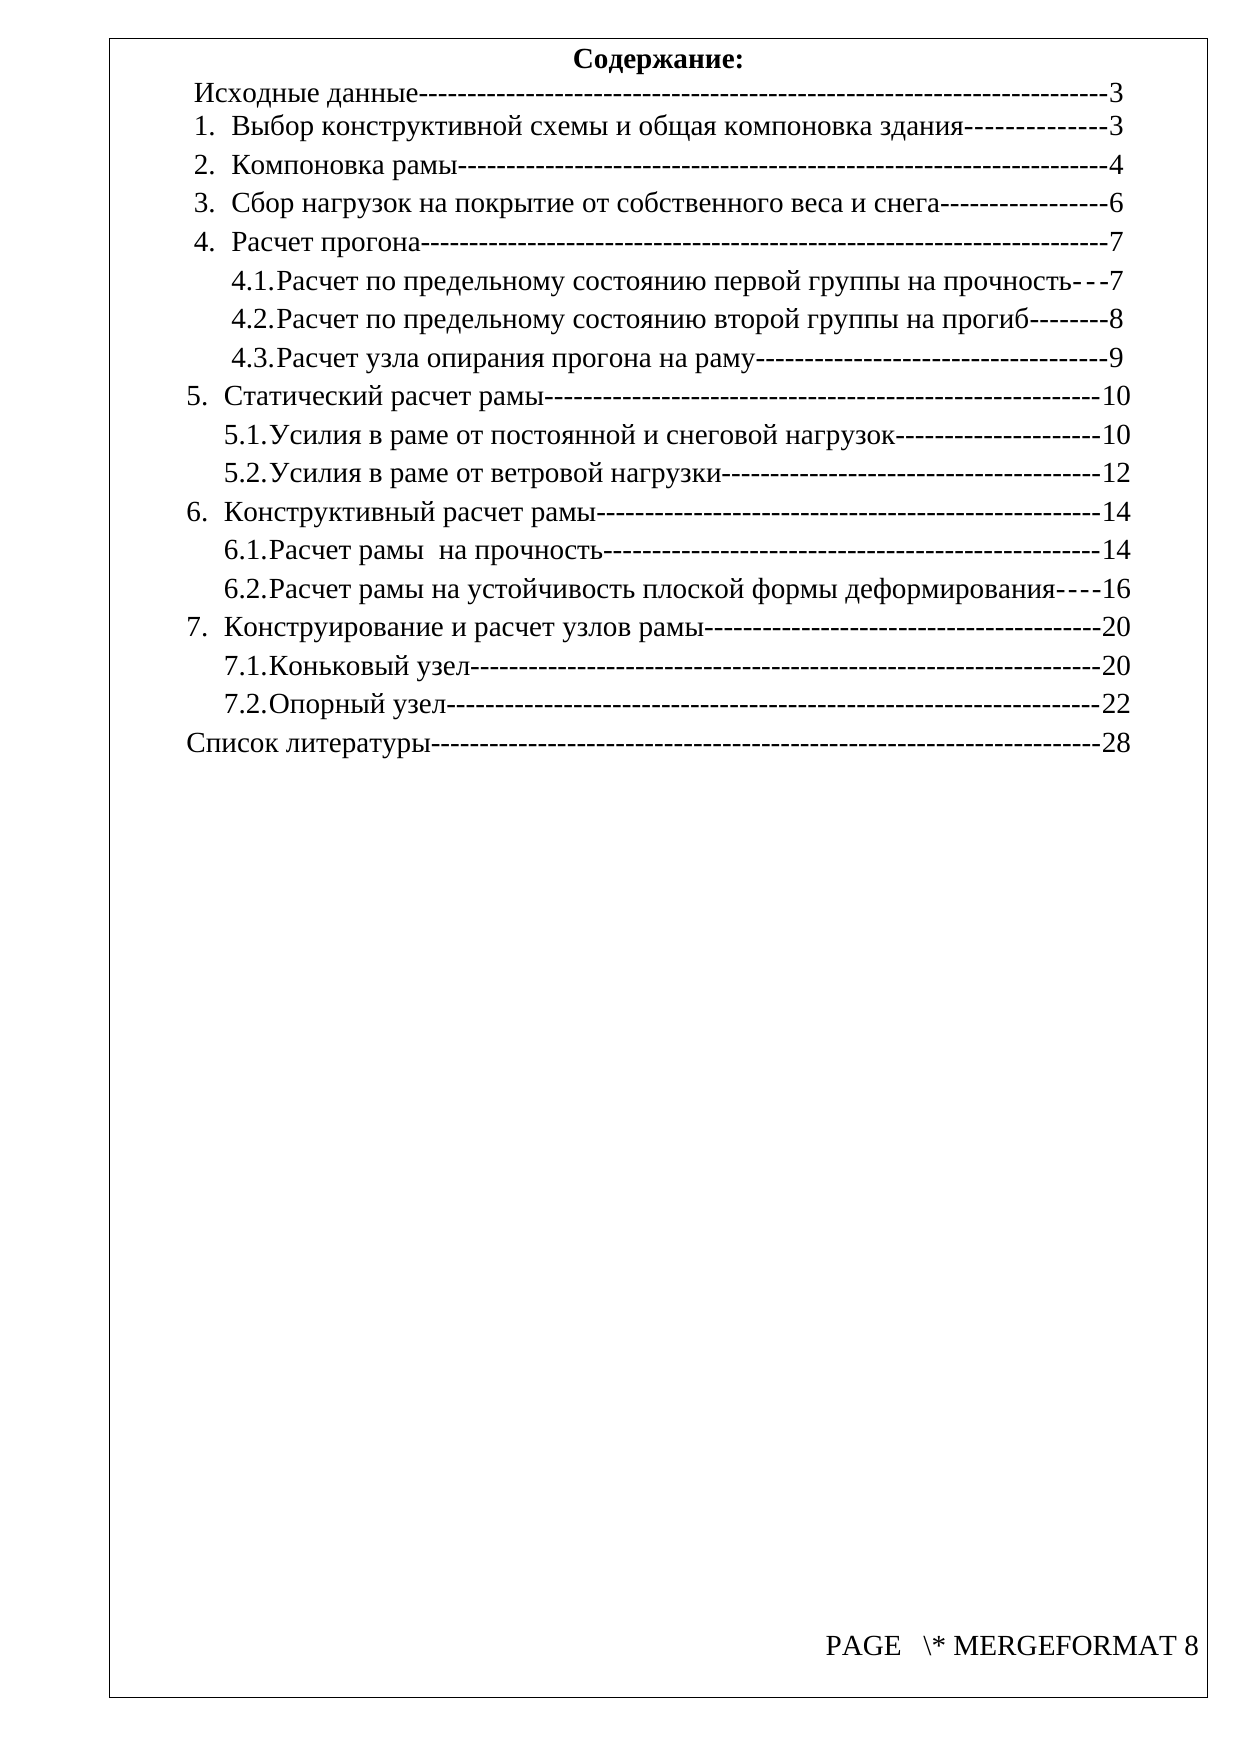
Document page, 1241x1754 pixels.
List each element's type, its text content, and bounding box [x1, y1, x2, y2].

list Опорный узел 22 [156, 687, 1199, 720]
text Исходные данные 3 [118, 75, 1199, 108]
list Выбор конструктивной схемы и общая компоновка здания 3 [118, 108, 1199, 142]
list Усилия в раме от постоянной и снеговой нагрузок 10 [156, 417, 1199, 450]
list Конструирование и расчет узлов рамы 20 [118, 609, 1199, 643]
list Расчет рамы на прочность 14 [156, 532, 1199, 566]
text Список литературы 28 [118, 725, 1199, 759]
list Расчет по предельному состоянию второй группы на прогиб 8 [156, 301, 1199, 335]
list Коньковый узел 20 [156, 648, 1199, 682]
text Содержание: [118, 41, 1199, 75]
list Усилия в раме от ветровой нагрузки 12 [156, 455, 1199, 489]
list Конструктивный расчет рамы 14 [118, 494, 1199, 527]
list Расчет прогона 7 [118, 224, 1199, 258]
list Расчет по предельному состоянию первой группы на прочность 7 [156, 263, 1199, 296]
list Статический расчет рамы 10 [118, 378, 1199, 412]
list Сбор нагрузок на покрытие от собственного веса и снега 6 [118, 186, 1199, 219]
list Расчет рамы на устойчивость плоской формы деформирования 16 [156, 571, 1199, 604]
list Расчет узла опирания прогона на раму 9 [156, 340, 1199, 373]
list Компоновка рамы 4 [118, 147, 1199, 181]
